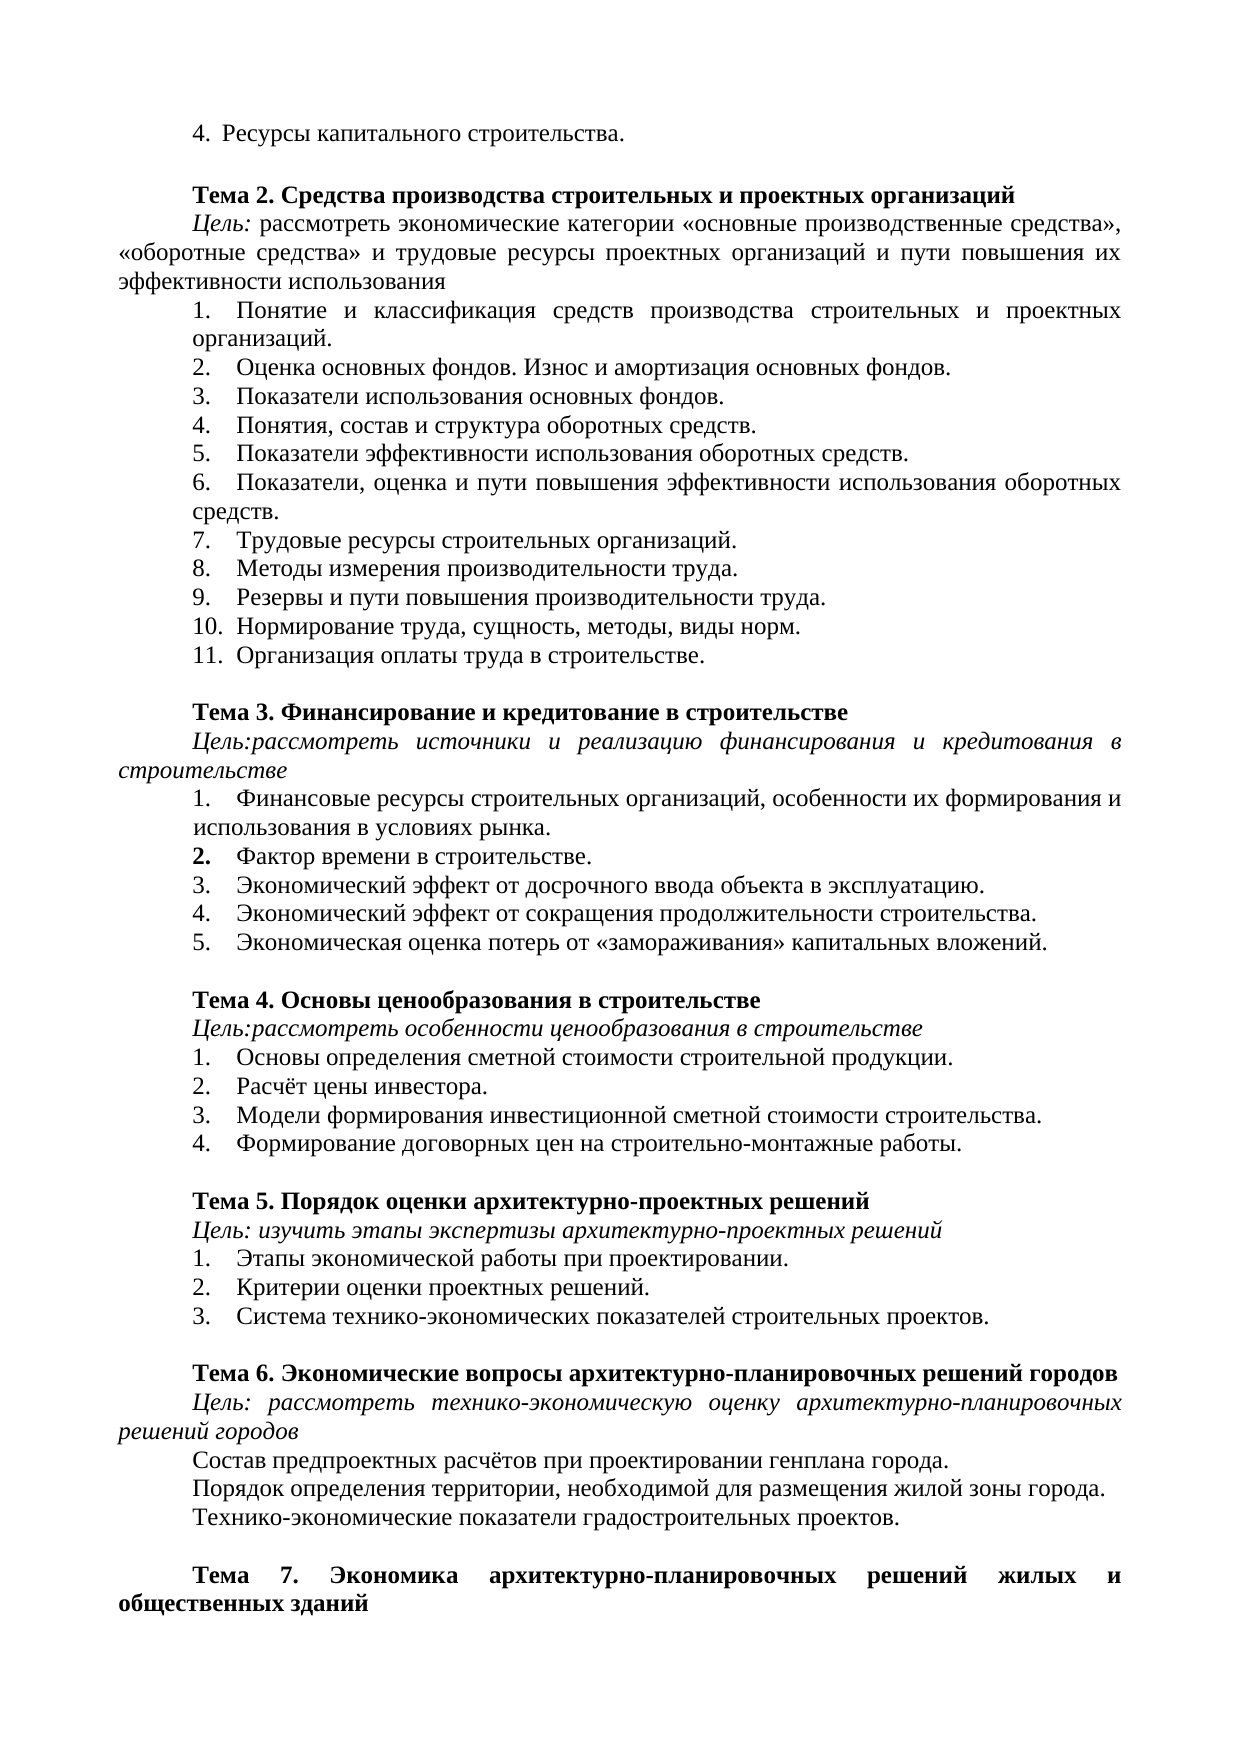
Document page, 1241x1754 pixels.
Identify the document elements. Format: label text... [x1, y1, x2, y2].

list Фактор времени в строительстве. [192, 841, 1122, 870]
text Цель:рассмотреть особенности ценообразования в строительстве [118, 1013, 1122, 1042]
list Формирование договорных цен на строительно-монтажные работы. [192, 1128, 1122, 1157]
text Цель: рассмотреть экономические категории «основные производственные средства», «оборотные средства» и трудовые ресурсы проектных организаций и пути повышения их эффективности использования [118, 208, 1122, 295]
list Резервы и пути повышения производительности труда. [118, 582, 1122, 611]
list Показатели эффективности использования оборотных средств. [192, 438, 1122, 467]
text Тема 5. Порядок оценки архитектурно-проектных решений [118, 1186, 1122, 1215]
list Экономическая оценка потерь от «замораживания» капитальных вложений. [192, 927, 1122, 956]
list Нормирование труда, сущность, методы, виды норм. [118, 611, 1122, 640]
list Расчёт цены инвестора. [192, 1071, 1122, 1100]
text Тема 7. Экономика архитектурно-планировочных решений жилых и общественных зданий [118, 1560, 1122, 1617]
list Показатели, оценка и пути повышения эффективности использования оборотных средств. [192, 467, 1122, 525]
list Критерии оценки проектных решений. [192, 1272, 1122, 1301]
list Этапы экономической работы при проектировании. [192, 1243, 1122, 1272]
text Цель: изучить этапы экспертизы архитектурно-проектных решений [118, 1215, 1122, 1243]
list Финансовые ресурсы строительных организаций, особенности их формирования и использования в условиях рынка. [192, 783, 1122, 841]
list Основы определения сметной стоимости строительной продукции. [192, 1042, 1122, 1071]
text Состав предпроектных расчётов при проектировании генплана города. [118, 1445, 1122, 1473]
text Тема 3. Финансирование и кредитование в строительстве [118, 697, 1122, 726]
list Оценка основных фондов. Износ и амортизация основных фондов. [192, 352, 1122, 381]
text Тема 2. Средства производства строительных и проектных организаций [118, 180, 1122, 208]
list Экономический эффект от сокращения продолжительности строительства. [192, 898, 1122, 927]
text Порядок определения территории, необходимой для размещения жилой зоны города. [118, 1473, 1122, 1502]
list Организация оплаты труда в строительстве. [118, 640, 1122, 668]
text Тема 6. Экономические вопросы архитектурно-планировочных решений городов [118, 1358, 1122, 1387]
list Понятие и классификация средств производства строительных и проектных организаций. [192, 295, 1122, 352]
list Показатели использования основных фондов. [192, 381, 1122, 410]
text Технико-экономические показатели градостроительных проектов. [118, 1502, 1122, 1531]
list Понятия, состав и структура оборотных средств. [192, 410, 1122, 438]
list Методы измерения производительности труда. [118, 553, 1122, 582]
text Тема 4. Основы ценообразования в строительстве [118, 985, 1122, 1013]
text Цель:рассмотреть источники и реализацию финансирования и кредитования в строительстве [118, 726, 1122, 783]
list Система технико-экономических показателей строительных проектов. [192, 1301, 1122, 1330]
list Экономический эффект от досрочного ввода объекта в эксплуатацию. [192, 870, 1122, 898]
list Трудовые ресурсы строительных организаций. [118, 525, 1122, 553]
list Модели формирования инвестиционной сметной стоимости строительства. [192, 1100, 1122, 1128]
text Цель: рассмотреть технико-экономическую оценку архитектурно-планировочных решений городов [118, 1387, 1122, 1445]
list Ресурсы капитального строительства. [118, 118, 1122, 147]
